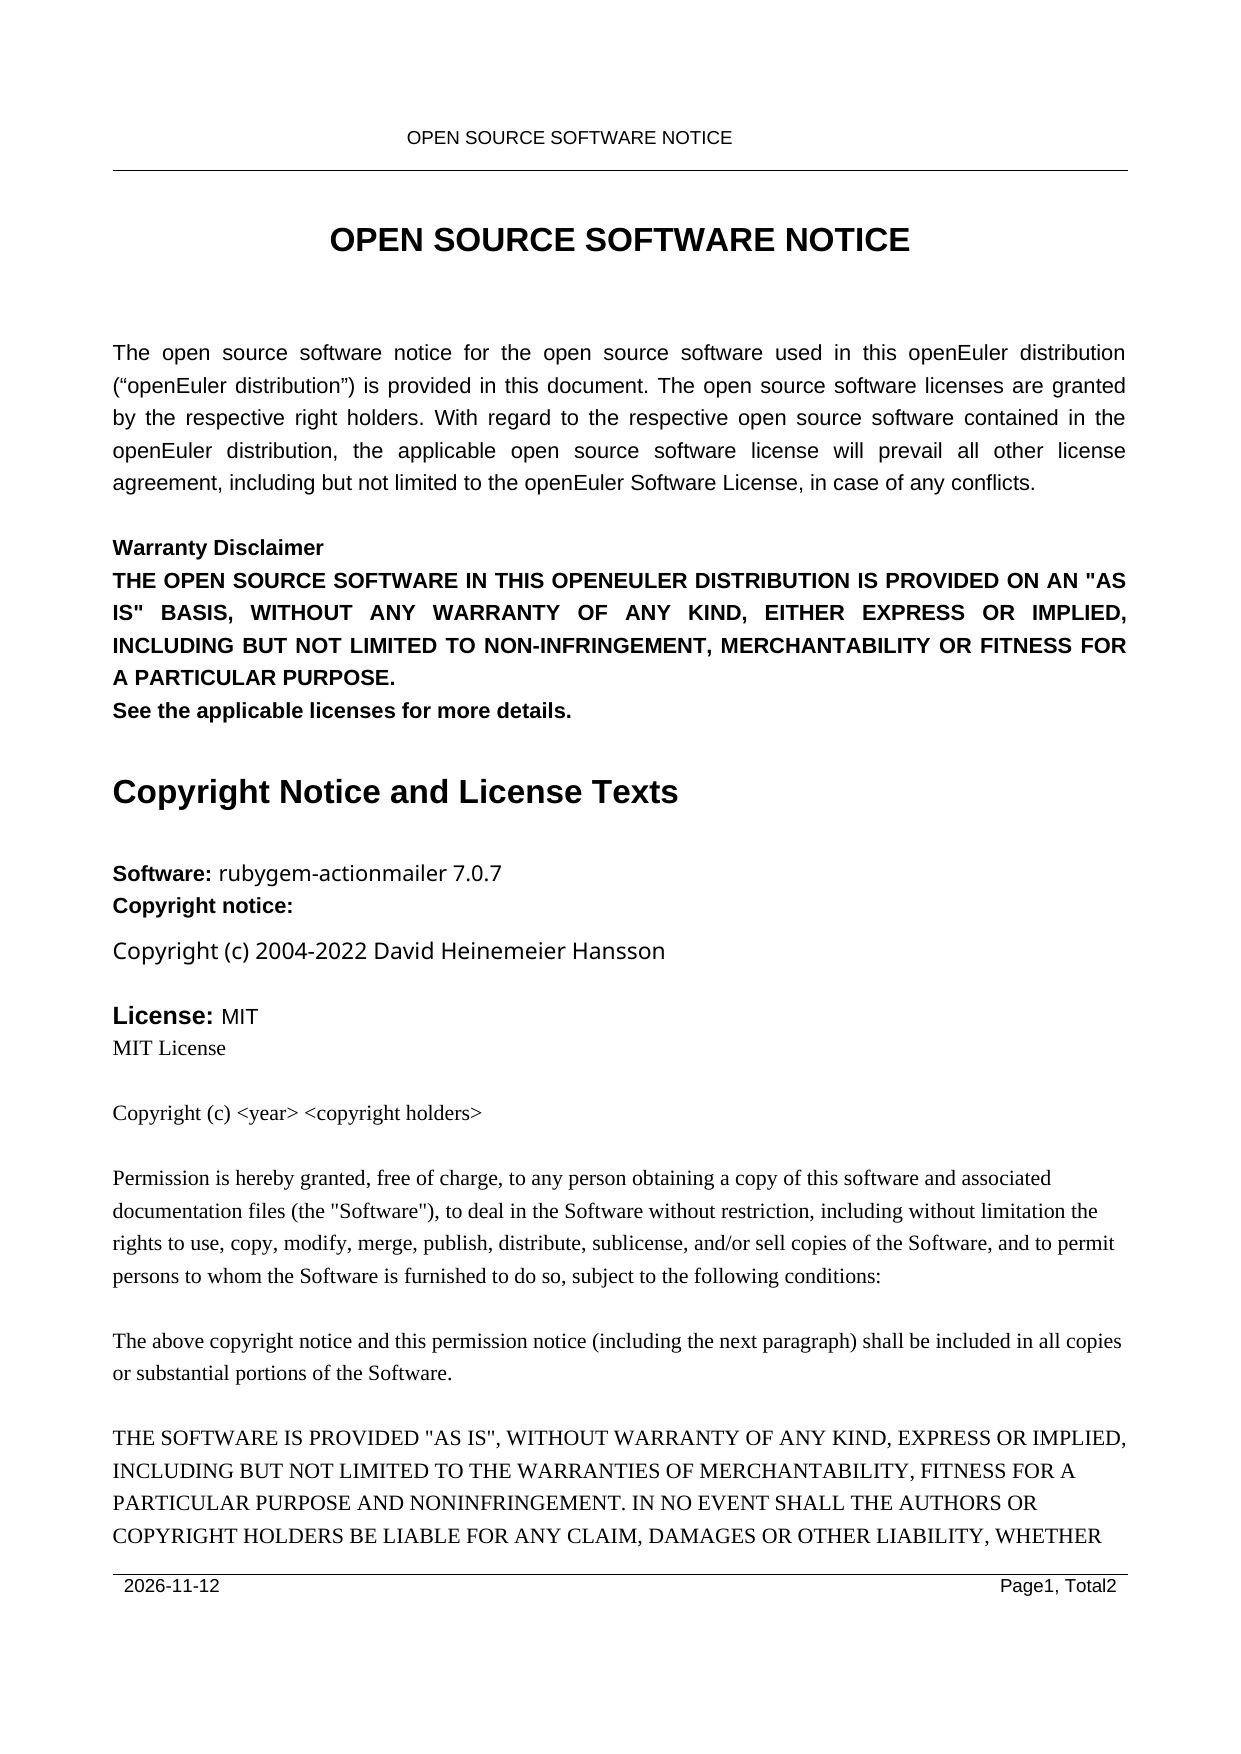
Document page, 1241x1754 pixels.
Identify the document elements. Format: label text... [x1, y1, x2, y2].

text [112, 1031, 1128, 1551]
text Copyright (c) 2004-2022 David Heinemeier Hansson [112, 934, 1128, 999]
text The open source software notice for the open source software used in this openEuler distribution (“openEuler distribution”) is provided in this document. The open source software licenses are granted by the respective right holders. With regard to the respective open source software contained in the openEuler distribution, the applicable open source software license will prevail all other license agreement, including but not limited to the openEuler Software License, in case of any conflicts. [112, 336, 1128, 499]
text Copyright Notice and License Texts [112, 759, 1128, 824]
text OPEN SOURCE SOFTWARE NOTICE [112, 206, 1128, 271]
text Warranty Disclaimer [112, 531, 1128, 564]
text THE OPEN SOURCE SOFTWARE IN THIS OPENEULER DISTRIBUTION IS PROVIDED ON AN "AS IS" BASIS, WITHOUT ANY WARRANTY OF ANY KIND, EITHER EXPRESS OR IMPLIED, INCLUDING BUT NOT LIMITED TO NON-INFRINGEMENT, MERCHANTABILITY OR FITNESS FOR A PARTICULAR PURPOSE. See the applicable licenses for more details. [112, 564, 1128, 726]
text License: MIT [112, 999, 1128, 1031]
text Copyright notice: [112, 889, 1128, 921]
title Software: rubygem-actionmailer 7.0.7 [112, 856, 1128, 889]
